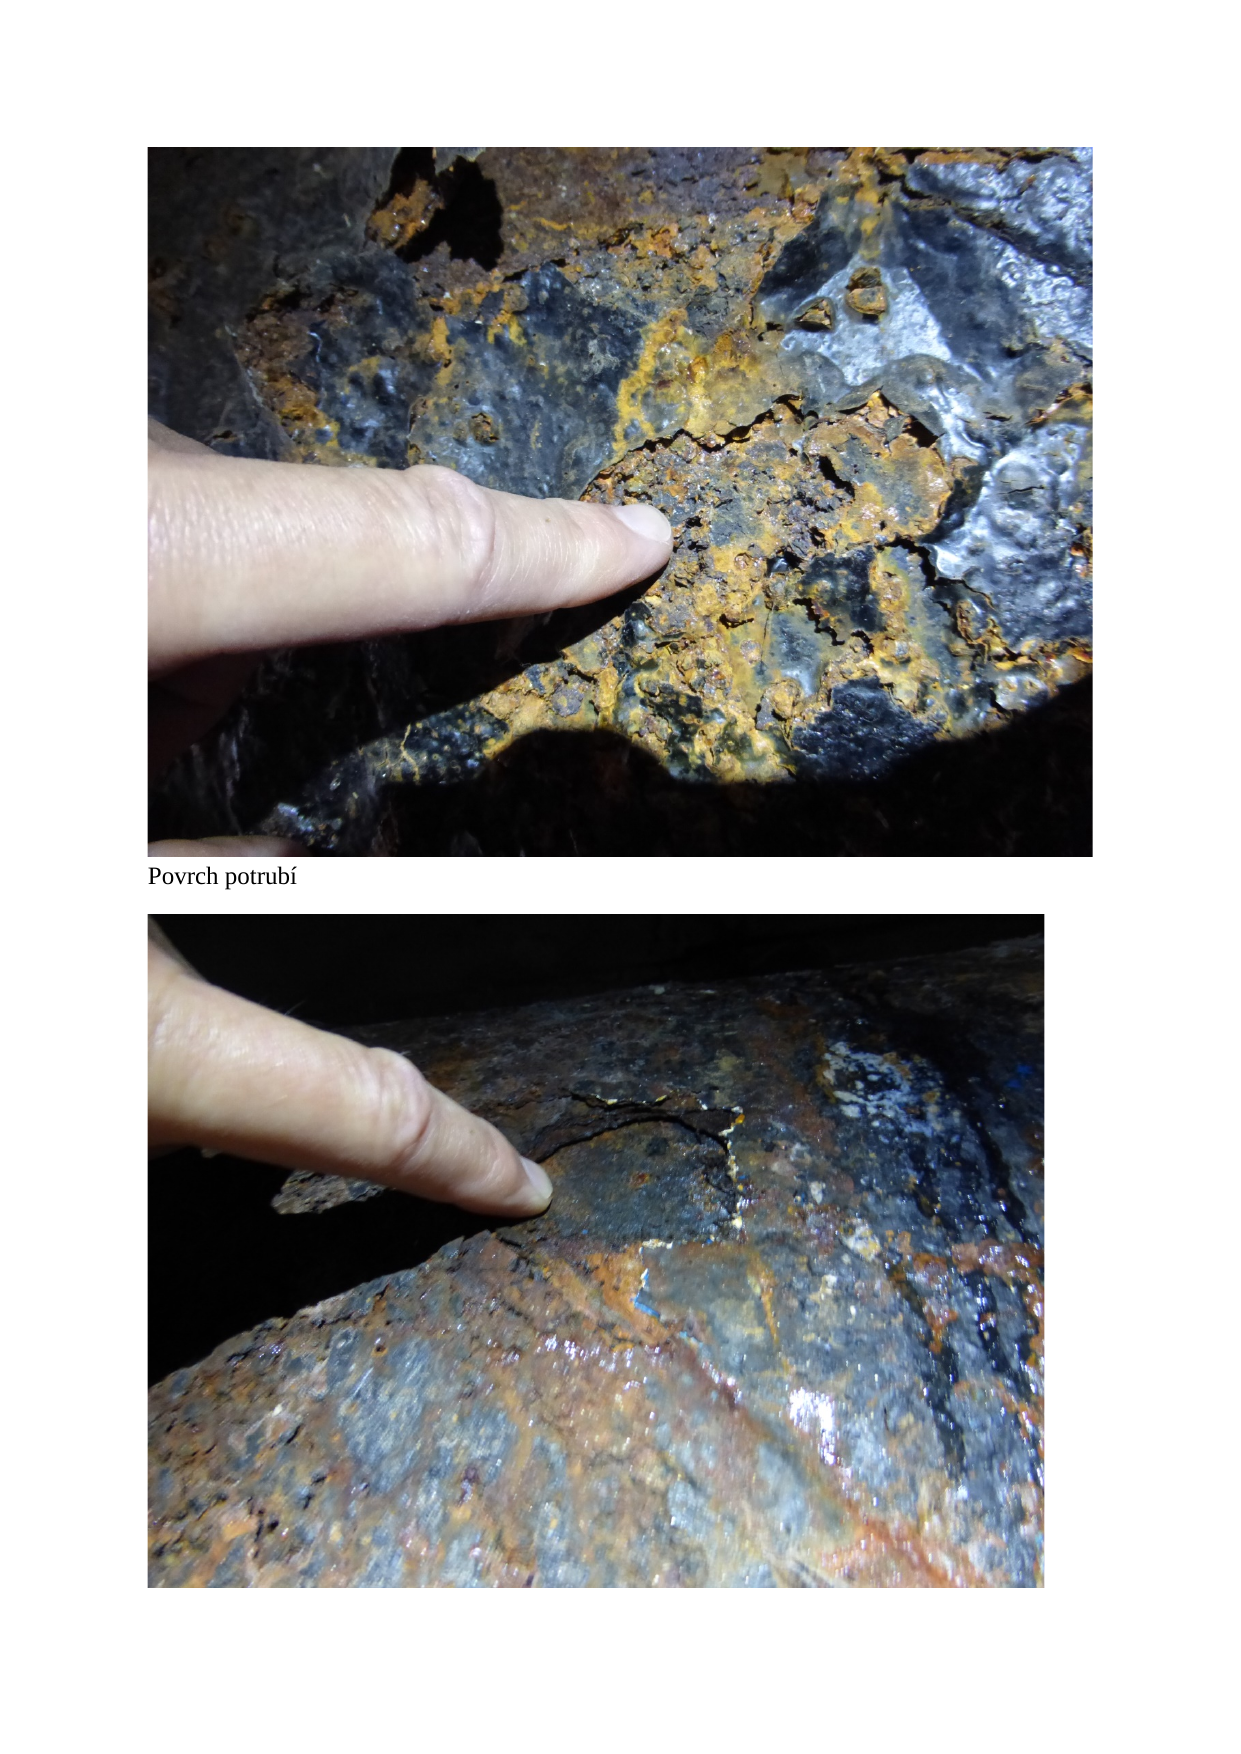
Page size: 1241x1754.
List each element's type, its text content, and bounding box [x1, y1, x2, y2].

picture [147, 147, 1093, 857]
text Povrch potrubí [148, 857, 1093, 889]
picture [147, 914, 1045, 1588]
